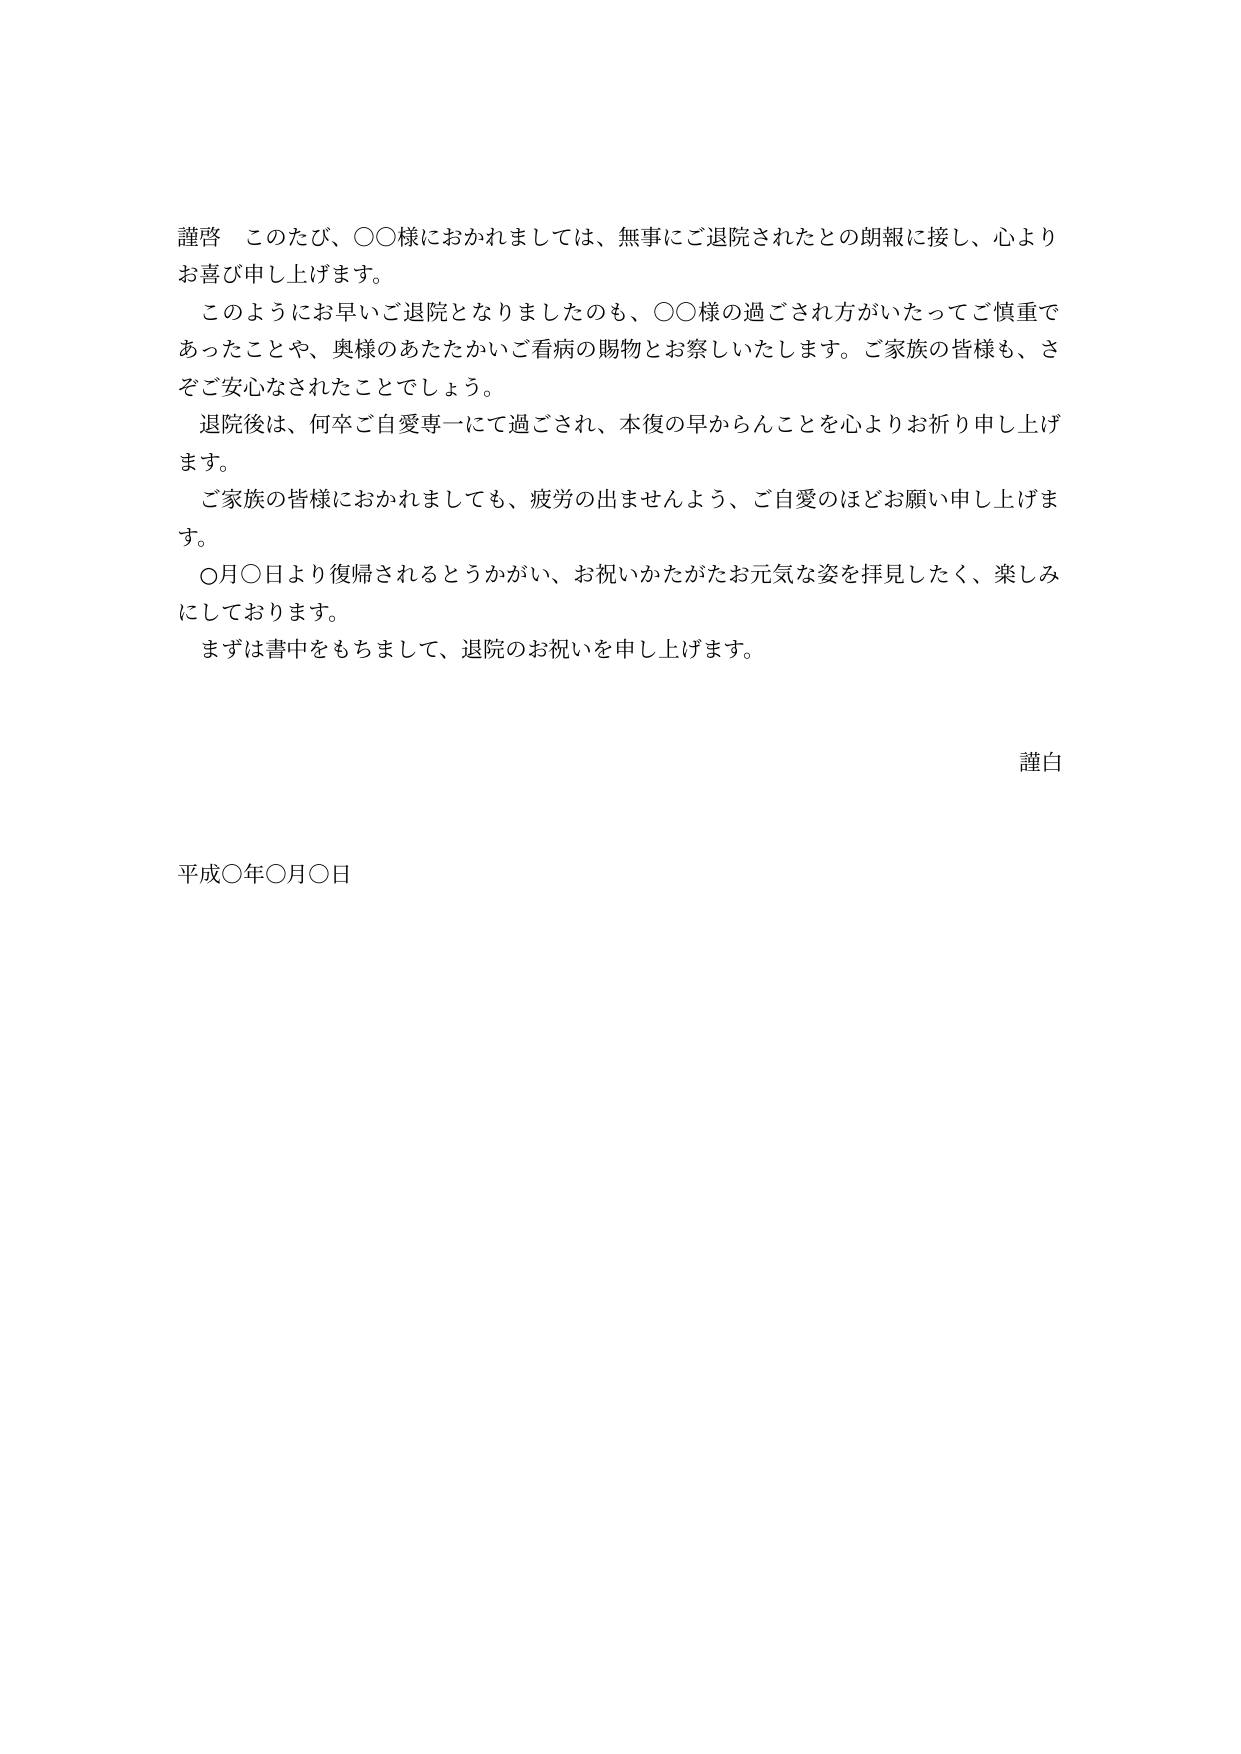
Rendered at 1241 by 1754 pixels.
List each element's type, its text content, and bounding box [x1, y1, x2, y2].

text まずは書中をもちまして、退院のお祝いを申し上げます。 [177, 629, 1063, 667]
text 謹白 [177, 742, 1063, 779]
text ご家族の皆様におかれましても、疲労の出ませんよう、ご自愛のほどお願い申し上げます。 [177, 479, 1063, 554]
text ○月○日より復帰されるとうかがい、お祝いかたがたお元気な姿を拝見したく、楽しみにしております。 [177, 554, 1063, 629]
text このようにお早いご退院となりましたのも、○○様の過ごされ方がいたってご慎重であったことや、奥様のあたたかいご看病の賜物とお察しいたします。ご家族の皆様も、さぞご安心なされたことでしょう。 [177, 292, 1063, 404]
text 平成○年○月○日 [177, 854, 1063, 892]
text 謹啓 このたび、○○様におかれましては、無事にご退院されたとの朗報に接し、心よりお喜び申し上げます。 [177, 217, 1063, 292]
text 退院後は、何卒ご自愛専一にて過ごされ、本復の早からんことを心よりお祈り申し上げます。 [177, 404, 1063, 479]
